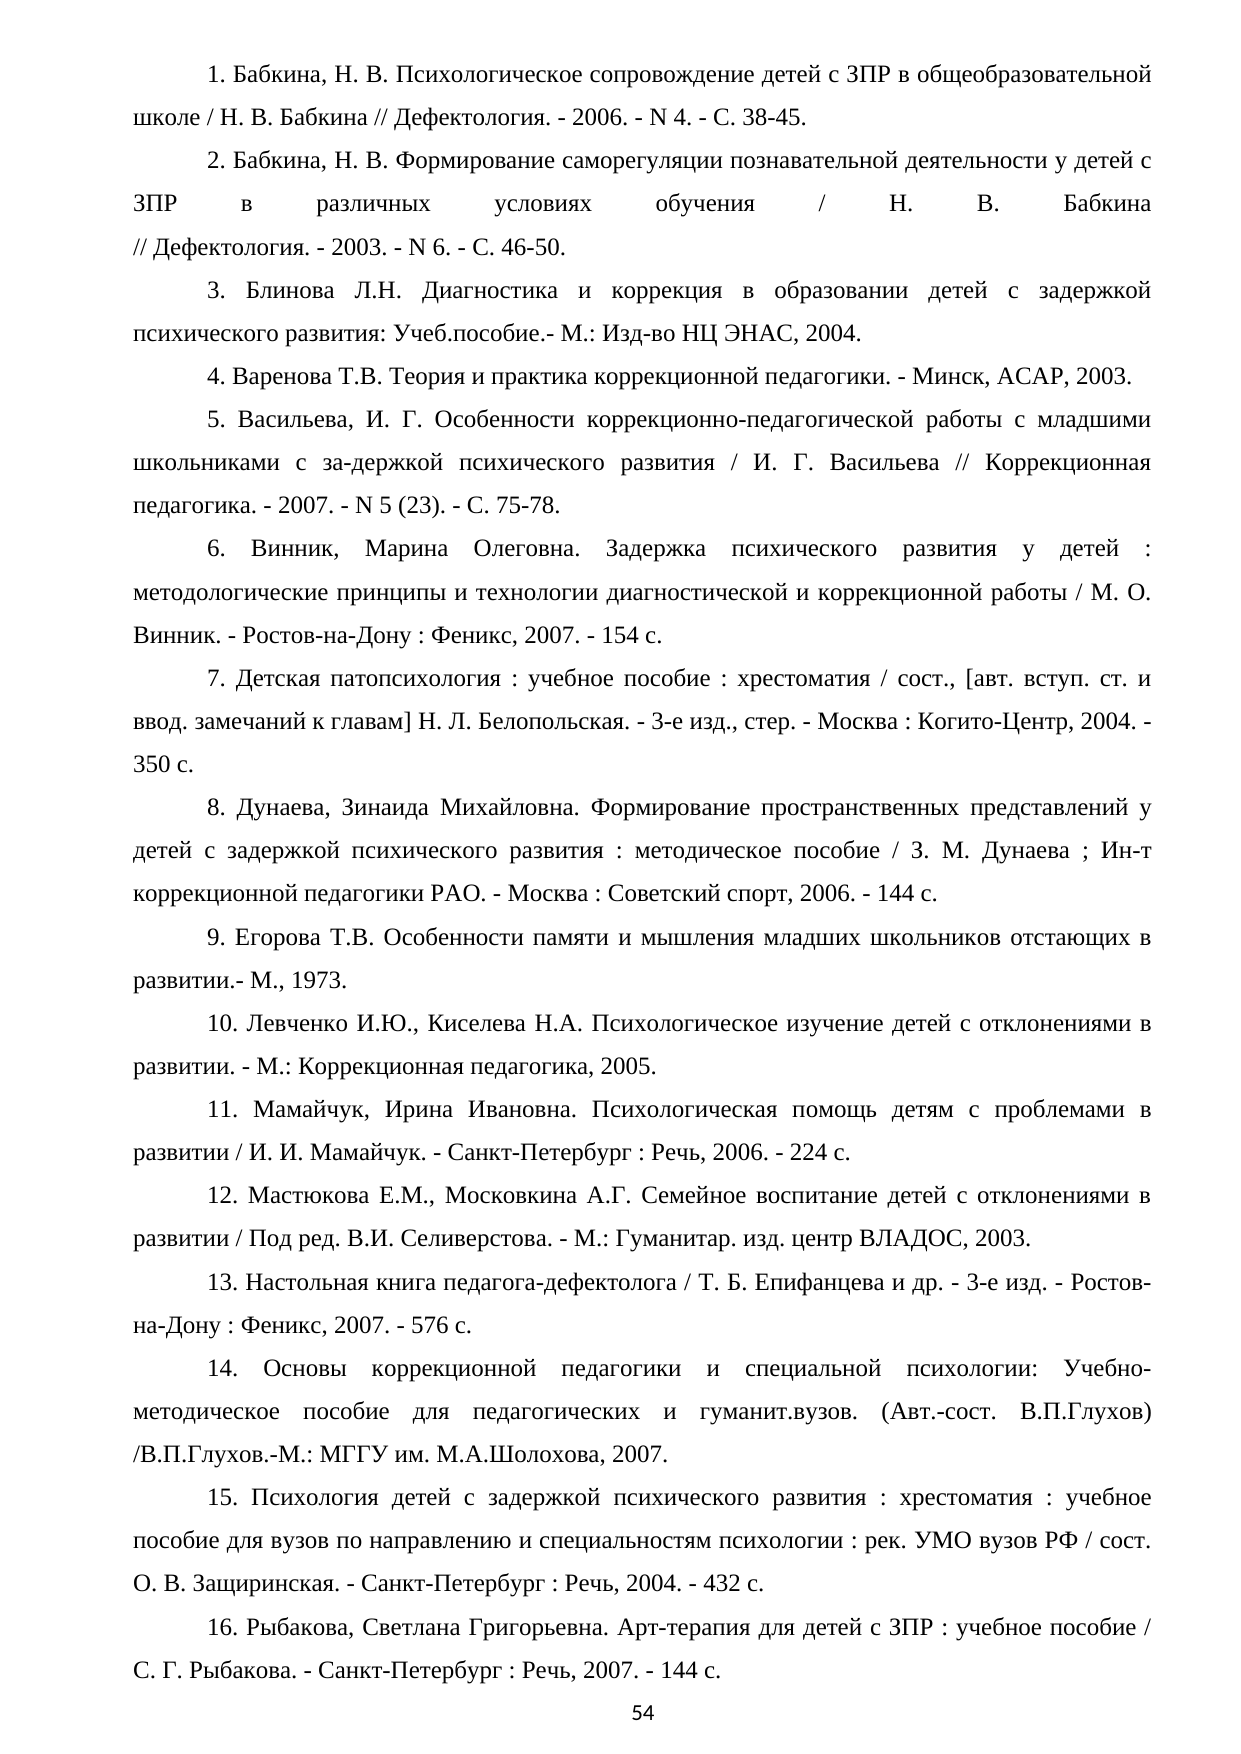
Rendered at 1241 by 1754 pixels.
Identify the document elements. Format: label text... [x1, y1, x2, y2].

text 6. Винник, Марина Олеговна. Задержка психического развития у детей : методологические принципы и технологии диагностической и коррекционной работы / М. О. Винник. - Ростов-на-Дону : Феникс, 2007. - 154 с. [133, 605, 1152, 648]
text 14. Основы коррекционной педагогики и специальной психологии: Учебно-методическое пособие для педагогических и гуманит.вузов. (Авт.-сост. В.П.Глухов) /В.П.Глухов.-М.: МГГУ им. М.А.Шолохова, 2007. [133, 1353, 1152, 1468]
text 1. Бабкина, Н. В. Психологическое сопровождение детей с ЗПР в общеобразовательной школе / Н. В. Бабкина // Дефектология. - 2006. - N 4. - С. 38-45. [133, 59, 1152, 131]
text 13. Настольная книга педагога-дефектолога / Т. Б. Епифанцева и др. - 3-е изд. - Ростов-на-Дону : Феникс, 2007. - 576 с. [133, 1267, 1152, 1338]
text 16. Рыбакова, Светлана Григорьевна. Арт-терапия для детей с ЗПР : учебное пособие / С. Г. Рыбакова. - Санкт-Петербург : Речь, 2007. - 144 с. [133, 1612, 1152, 1683]
text 9. Егорова Т.В. Особенности памяти и мышления младших школьников отстающих в развитии.- М., 1973. [133, 922, 1152, 993]
text 7. Детская патопсихология : учебное пособие : хрестоматия / сост., [авт. вступ. ст. и ввод. замечаний к главам] Н. Л. Белопольская. - 3-е изд., стер. - Москва : Когито-Центр, 2004. - 350 с. [133, 735, 1152, 778]
text 5. Васильева, И. Г. Особенности коррекционно-педагогической работы с младшими школьниками с за-держкой психического развития / И. Г. Васильева // Коррекционная педагогика. - 2007. - N 5 (23). - С. 75-78. [133, 404, 1152, 447]
text 3. Блинова Л.Н. Диагностика и коррекция в образовании детей с задержкой психического развития: Учеб.пособие.- М.: Изд-во НЦ ЭНАС, 2004. [133, 275, 1152, 347]
text 6. Винник, Марина Олеговна. Задержка психического развития у детей : методологические принципы и технологии диагностической и коррекционной работы / М. О. Винник. - Ростов-на-Дону : Феникс, 2007. - 154 с. [133, 533, 1152, 577]
text 8. Дунаева, Зинаида Михайловна. Формирование пространственных представлений у детей с задержкой психического развития : методическое пособие / З. М. Дунаева ; Ин-т коррекционной педагогики РАО. - Москва : Советский спорт, 2006. - 144 с. [133, 792, 1152, 835]
text 2. Бабкина, Н. В. Формирование саморегуляции познавательной деятельности у детей с ЗПР в различных условиях обучения / Н. В. Бабкина // Дефектология. - 2003. - N 6. - С. 46-50. [133, 217, 1152, 260]
text 10. Левченко И.Ю., Киселева Н.А. Психологическое изучение детей с отклонениями в развитии. - М.: Коррекционная педагогика, 2005. [133, 1008, 1152, 1080]
text 15. Психология детей с задержкой психического развития : хрестоматия : учебное пособие для вузов по направлению и специальностям психологии : рек. УМО вузов РФ / сост. О. В. Защиринская. - Санкт-Петербург : Речь, 2004. - 432 с. [133, 1554, 1152, 1597]
text 7. Детская патопсихология : учебное пособие : хрестоматия / сост., [авт. вступ. ст. и ввод. замечаний к главам] Н. Л. Белопольская. - 3-е изд., стер. - Москва : Когито-Центр, 2004. - 350 с. [133, 663, 1152, 706]
text 12. Мастюкова Е.М., Московкина А.Г. Семейное воспитание детей с отклонениями в развитии / Под ред. В.И. Селиверстова. - М.: Гуманитар. изд. центр ВЛАДОС, 2003. [133, 1180, 1152, 1252]
text 11. Мамайчук, Ирина Ивановна. Психологическая помощь детям с проблемами в развитии / И. И. Мамайчук. - Санкт-Петербург : Речь, 2006. - 224 с. [133, 1094, 1152, 1166]
text 8. Дунаева, Зинаида Михайловна. Формирование пространственных представлений у детей с задержкой психического развития : методическое пособие / З. М. Дунаева ; Ин-т коррекционной педагогики РАО. - Москва : Советский спорт, 2006. - 144 с. [133, 864, 1152, 907]
text 5. Васильева, И. Г. Особенности коррекционно-педагогической работы с младшими школьниками с за-держкой психического развития / И. Г. Васильева // Коррекционная педагогика. - 2007. - N 5 (23). - С. 75-78. [133, 476, 1152, 519]
text 2. Бабкина, Н. В. Формирование саморегуляции познавательной деятельности у детей с ЗПР в различных условиях обучения / Н. В. Бабкина // Дефектология. - 2003. - N 6. - С. 46-50. [133, 145, 1152, 189]
text 15. Психология детей с задержкой психического развития : хрестоматия : учебное пособие для вузов по направлению и специальностям психологии : рек. УМО вузов РФ / сост. О. В. Защиринская. - Санкт-Петербург : Речь, 2004. - 432 с. [133, 1482, 1152, 1525]
text 4. Варенова Т.В. Теория и практика коррекционной педагогики. - Минск, АСАР, 2003. [133, 361, 1152, 390]
